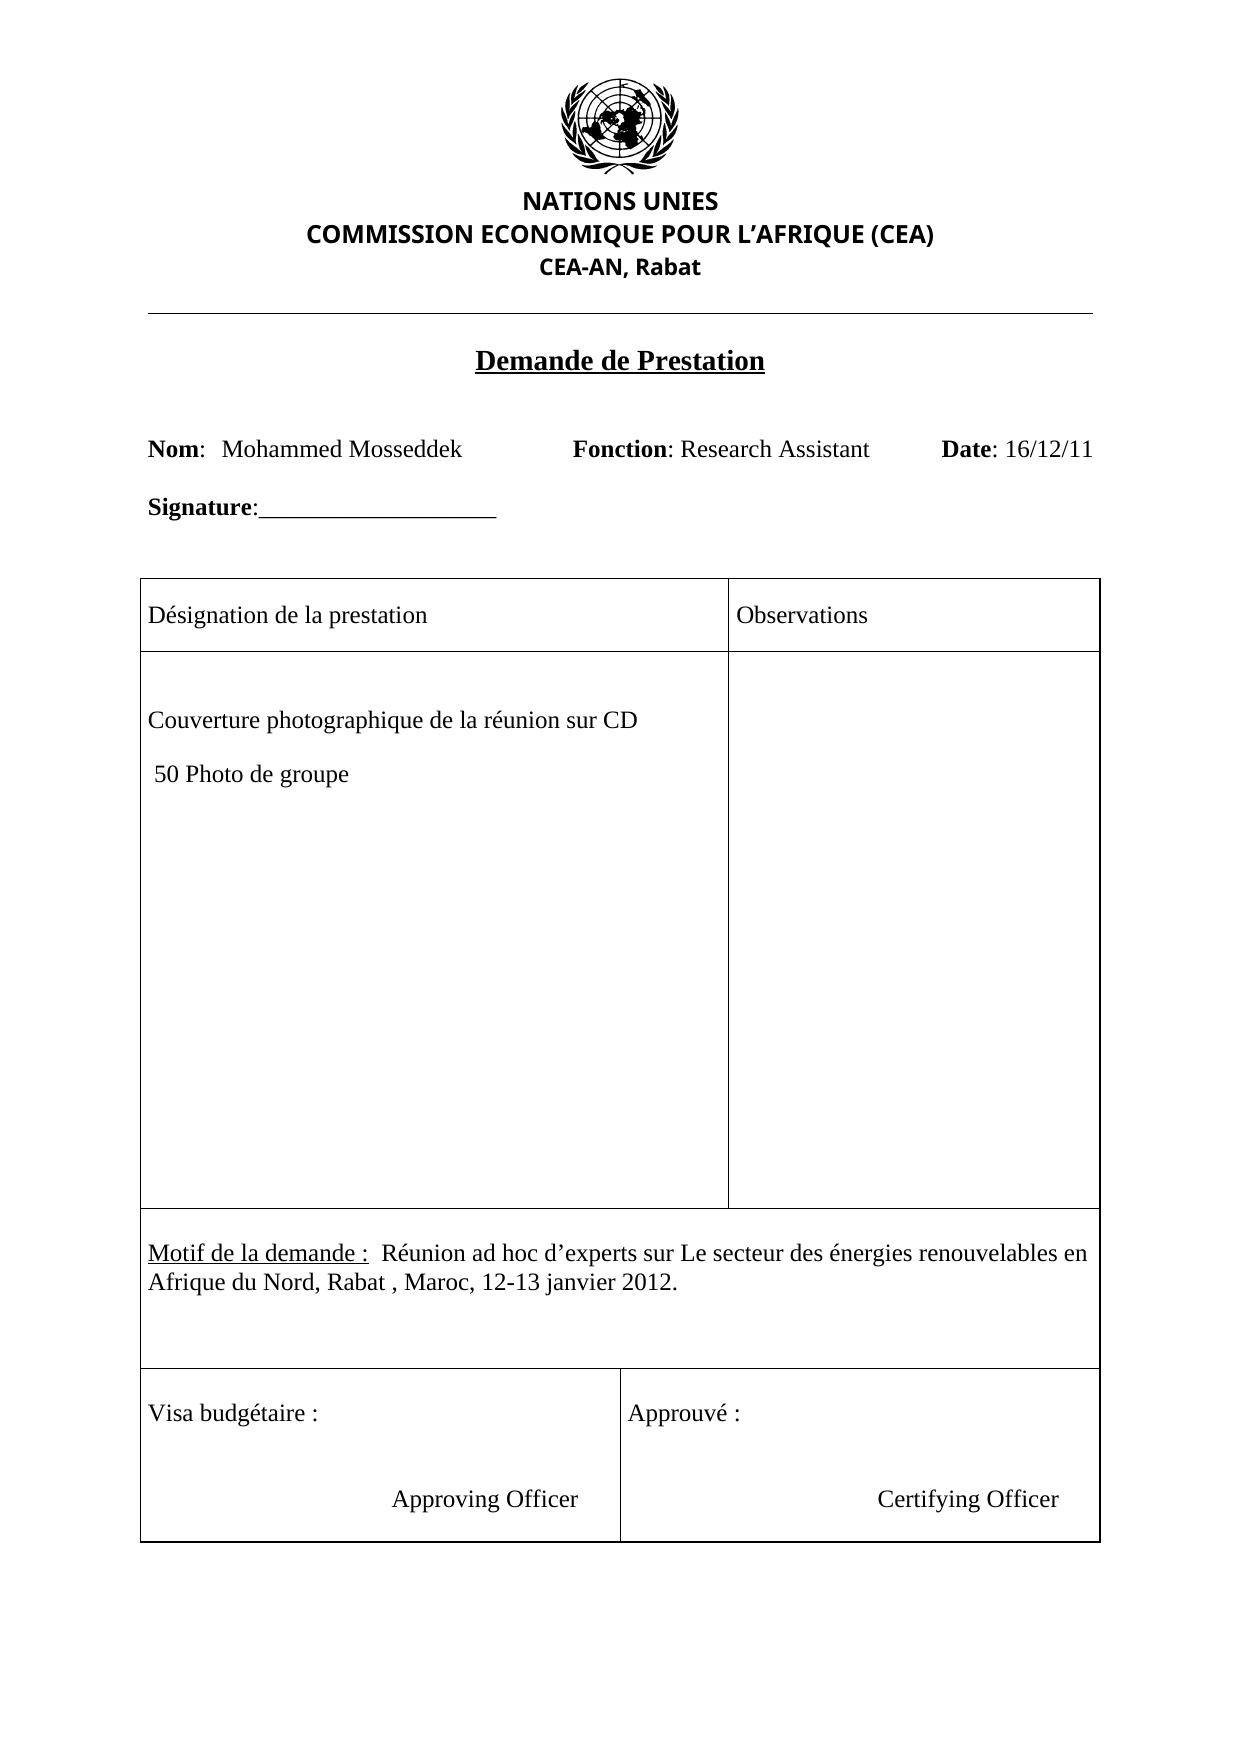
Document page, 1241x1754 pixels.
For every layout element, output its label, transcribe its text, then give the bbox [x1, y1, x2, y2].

text Nom: Mohammed Mosseddek Fonction: Research Assistant Date: 16/12/11 [148, 434, 1104, 463]
table_cell [729, 652, 1099, 1208]
picture [556, 75, 684, 184]
table_cell Motif de la demande : Réunion ad hoc d’experts sur Le secteur des énergies renouvelables en Afrique du Nord, Rabat , Maroc, 12-13 janvier 2012. [141, 1209, 1099, 1368]
subtitle CEA-AN, Rabat [148, 251, 1093, 282]
table_header Observations [729, 579, 1099, 651]
text COMMISSION ECONOMIQUE POUR L’AFRIQUE (CEA) [148, 217, 1093, 251]
table_cell Couverture photographique de la réunion sur CD 50 Photo de groupe [141, 652, 728, 1208]
text Signature:___________________ [148, 492, 1093, 520]
table_cell Approuvé : Certifying Officer [621, 1369, 1099, 1541]
subtitle Demande de Prestation [148, 343, 1093, 377]
subtitle NATIONS UNIES [148, 183, 1093, 217]
table_header Désignation de la prestation [141, 579, 728, 651]
table_cell Visa budgétaire : Approving Officer [141, 1369, 620, 1541]
